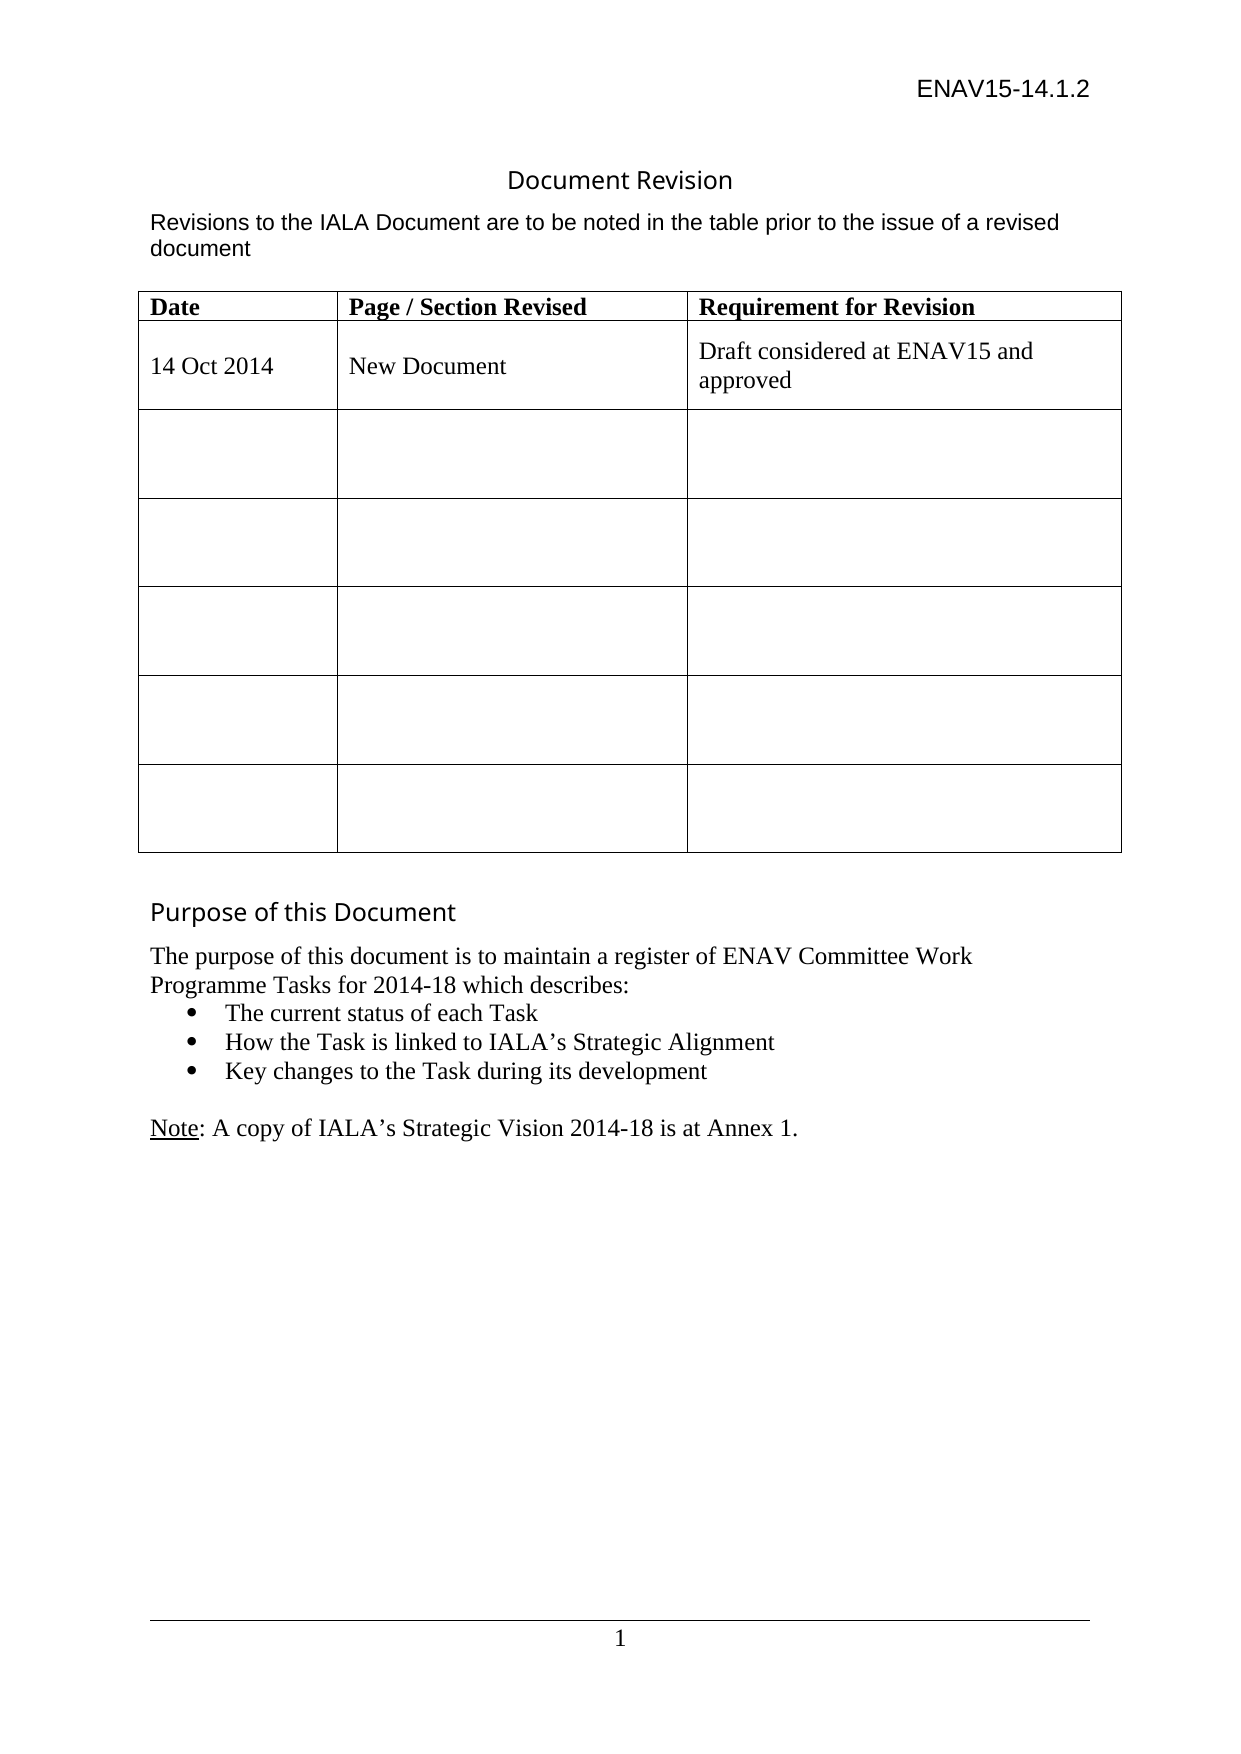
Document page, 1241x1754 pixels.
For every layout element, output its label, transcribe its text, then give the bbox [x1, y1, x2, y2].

table_cell Draft considered at ENAV15 and approved [688, 321, 1121, 409]
table_header Page / Section Revised [338, 292, 687, 320]
table_cell [338, 410, 687, 498]
table_header Date [139, 292, 337, 320]
subtitle Purpose of this Document [150, 894, 1090, 928]
text Note: A copy of IALA’s Strategic Vision 2014-18 is at Annex 1. [150, 1113, 1090, 1142]
table_cell [338, 765, 687, 852]
list The current status of each Task [187, 998, 1090, 1027]
table_cell [139, 587, 337, 675]
table_cell New Document [338, 321, 687, 409]
table_cell [139, 676, 337, 763]
subtitle Document Revision [150, 162, 1090, 197]
table_cell [688, 587, 1121, 675]
list Key changes to the Task during its development [187, 1056, 1090, 1085]
table_cell [688, 765, 1121, 852]
table_cell [688, 410, 1121, 498]
text The purpose of this document is to maintain a register of ENAV Committee Work Programme Tasks for 2014-18 which describes: [150, 941, 1090, 998]
table_cell [338, 587, 687, 675]
table_cell [338, 676, 687, 763]
table_cell 14 Oct 2014 [139, 321, 337, 409]
table_header Requirement for Revision [688, 292, 1121, 320]
table_cell [139, 410, 337, 498]
table_cell [139, 765, 337, 852]
table_cell [688, 676, 1121, 763]
table_cell [139, 499, 337, 586]
table_cell [338, 499, 687, 586]
text Revisions to the IALA Document are to be noted in the table prior to the issue of a revised document [150, 209, 1090, 262]
table_cell [688, 499, 1121, 586]
list How the Task is linked to IALA’s Strategic Alignment [187, 1027, 1090, 1056]
